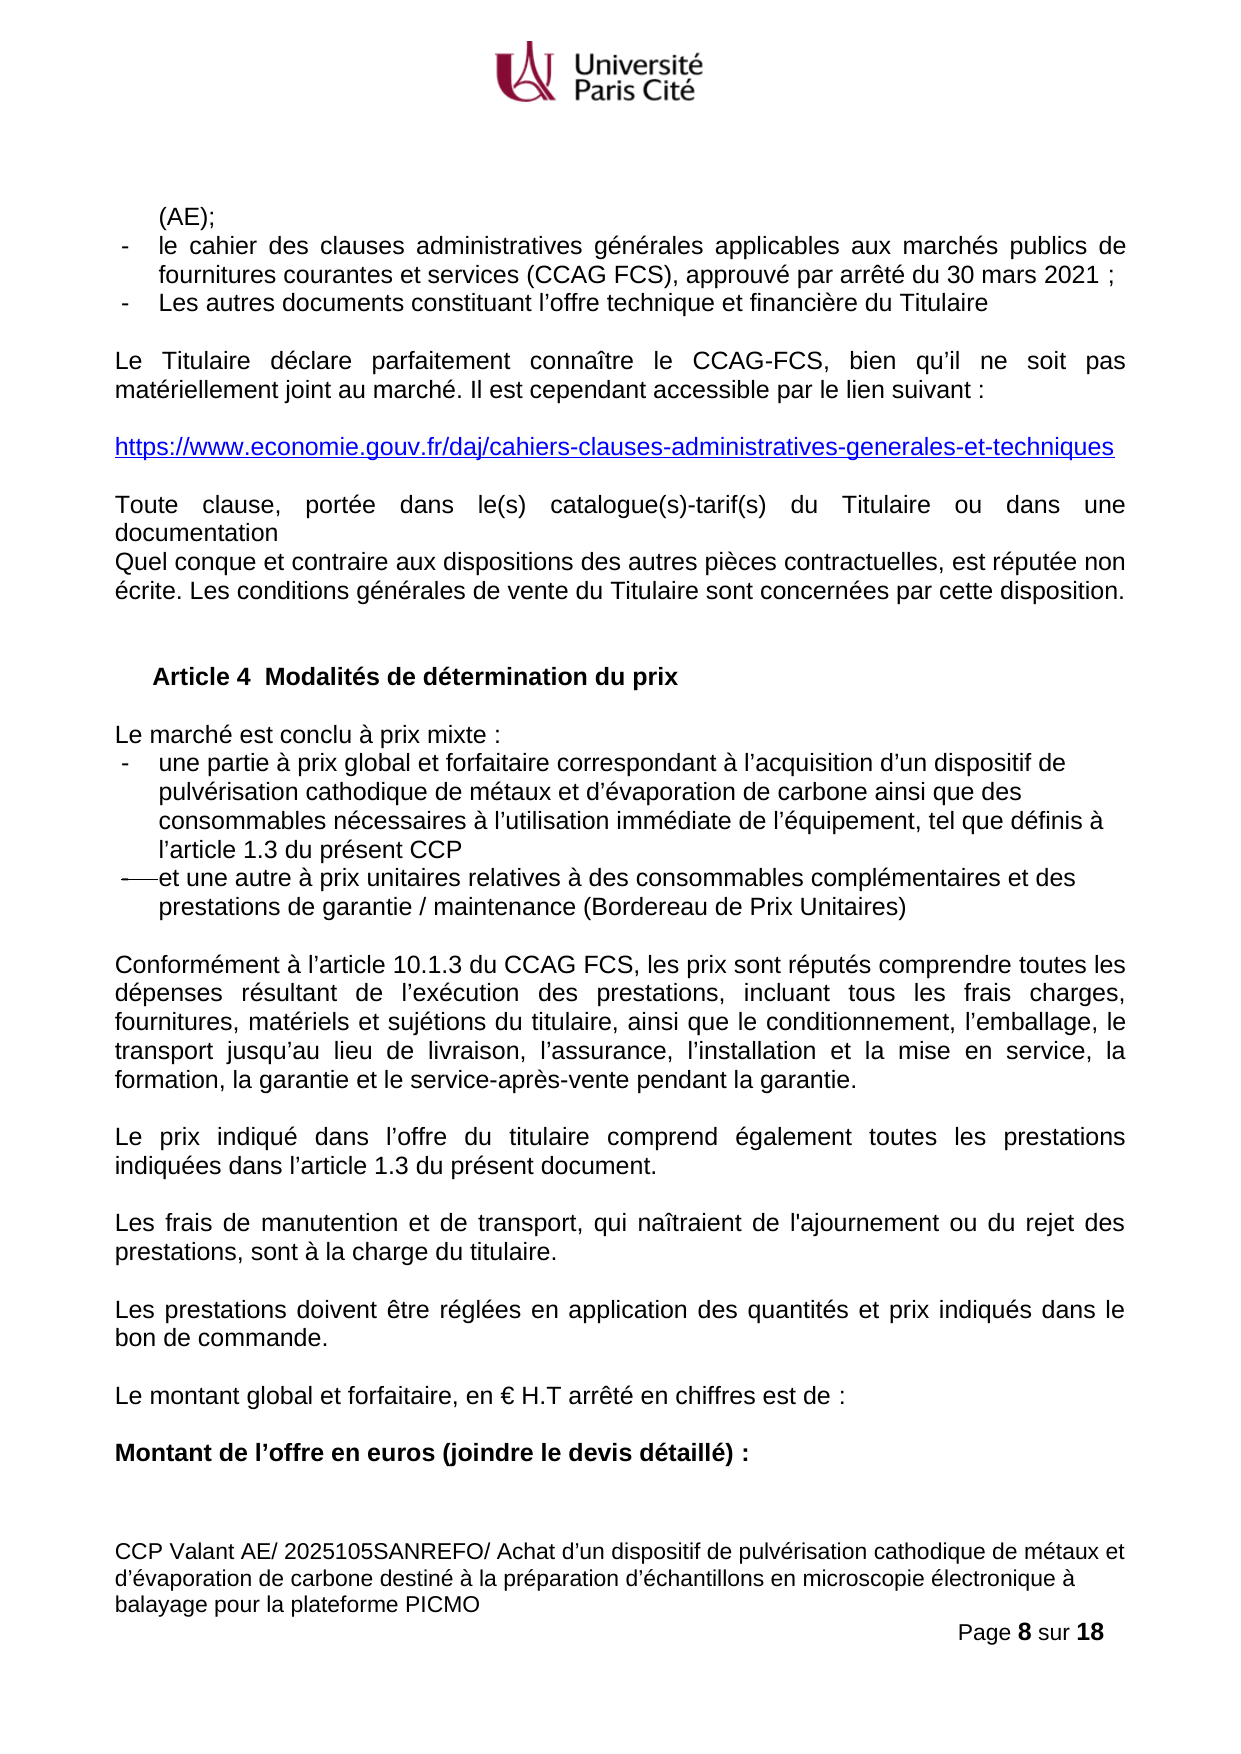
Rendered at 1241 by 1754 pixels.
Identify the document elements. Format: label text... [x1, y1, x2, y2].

text Toute clause, portée dans le(s) catalogue(s)-tarif(s) du Titulaire ou dans une documentation [114, 489, 1128, 547]
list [121, 202, 1128, 231]
text Le marché est conclu à prix mixte : [114, 719, 1128, 748]
text Le montant global et forfaitaire, en € H.T arrêté en chiffres est de : [114, 1381, 1128, 1409]
text Le Titulaire déclare parfaitement connaître le CCAG-FCS, bien qu’il ne soit pas matériellement joint au marché. Il est cependant accessible par le lien suivant : [114, 346, 1128, 403]
list une partie à prix global et forfaitaire correspondant à l’acquisition d’un dispositif de pulvérisation cathodique de métaux et d’évaporation de carbone ainsi que des consommables nécessaires à l’utilisation immédiate de l’équipement, tel que définis à l’article 1.3 du présent CCP [121, 748, 1128, 863]
text Montant de l’offre en euros (joindre le devis détaillé) : [114, 1438, 1128, 1467]
list le cahier des clauses administratives générales applicables aux marchés publics de fournitures courantes et services (CCAG FCS), approuvé par arrêté du 30 mars 2021 ; [121, 231, 1128, 288]
text Le prix indiqué dans l’offre du titulaire comprend également toutes les prestations indiquées dans l’article 1.3 du présent document. [114, 1122, 1128, 1179]
subtitle Modalités de détermination du prix [152, 662, 1128, 691]
text Les frais de manutention et de transport, qui naîtraient de l'ajournement ou du rejet des prestations, sont à la charge du titulaire. [114, 1208, 1128, 1266]
text Conformément à l’article 10.1.3 du CCAG FCS, les prix sont réputés comprendre toutes les dépenses résultant de l’exécution des prestations, incluant tous les frais charges, fournitures, matériels et sujétions du titulaire, ainsi que le conditionnement, l’emballage, le transport jusqu’au lieu de livraison, l’assurance, l’installation et la mise en service, la formation, la garantie et le service-après-vente pendant la garantie. [114, 949, 1128, 1093]
text Quel conque et contraire aux dispositions des autres pièces contractuelles, est réputée non écrite. Les conditions générales de vente du Titulaire sont concernées par cette disposition. [114, 547, 1128, 604]
list Les autres documents constituant l’offre technique et financière du Titulaire [121, 288, 1128, 317]
picture [494, 41, 703, 102]
list et une autre à prix unitaires relatives à des consommables complémentaires et des prestations de garantie / maintenance (Bordereau de Prix Unitaires) [121, 863, 1128, 921]
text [114, 1294, 1128, 1352]
text https://www.economie.gouv.fr/daj/cahiers-clauses-administratives-generales-et-techniques [114, 432, 1128, 461]
